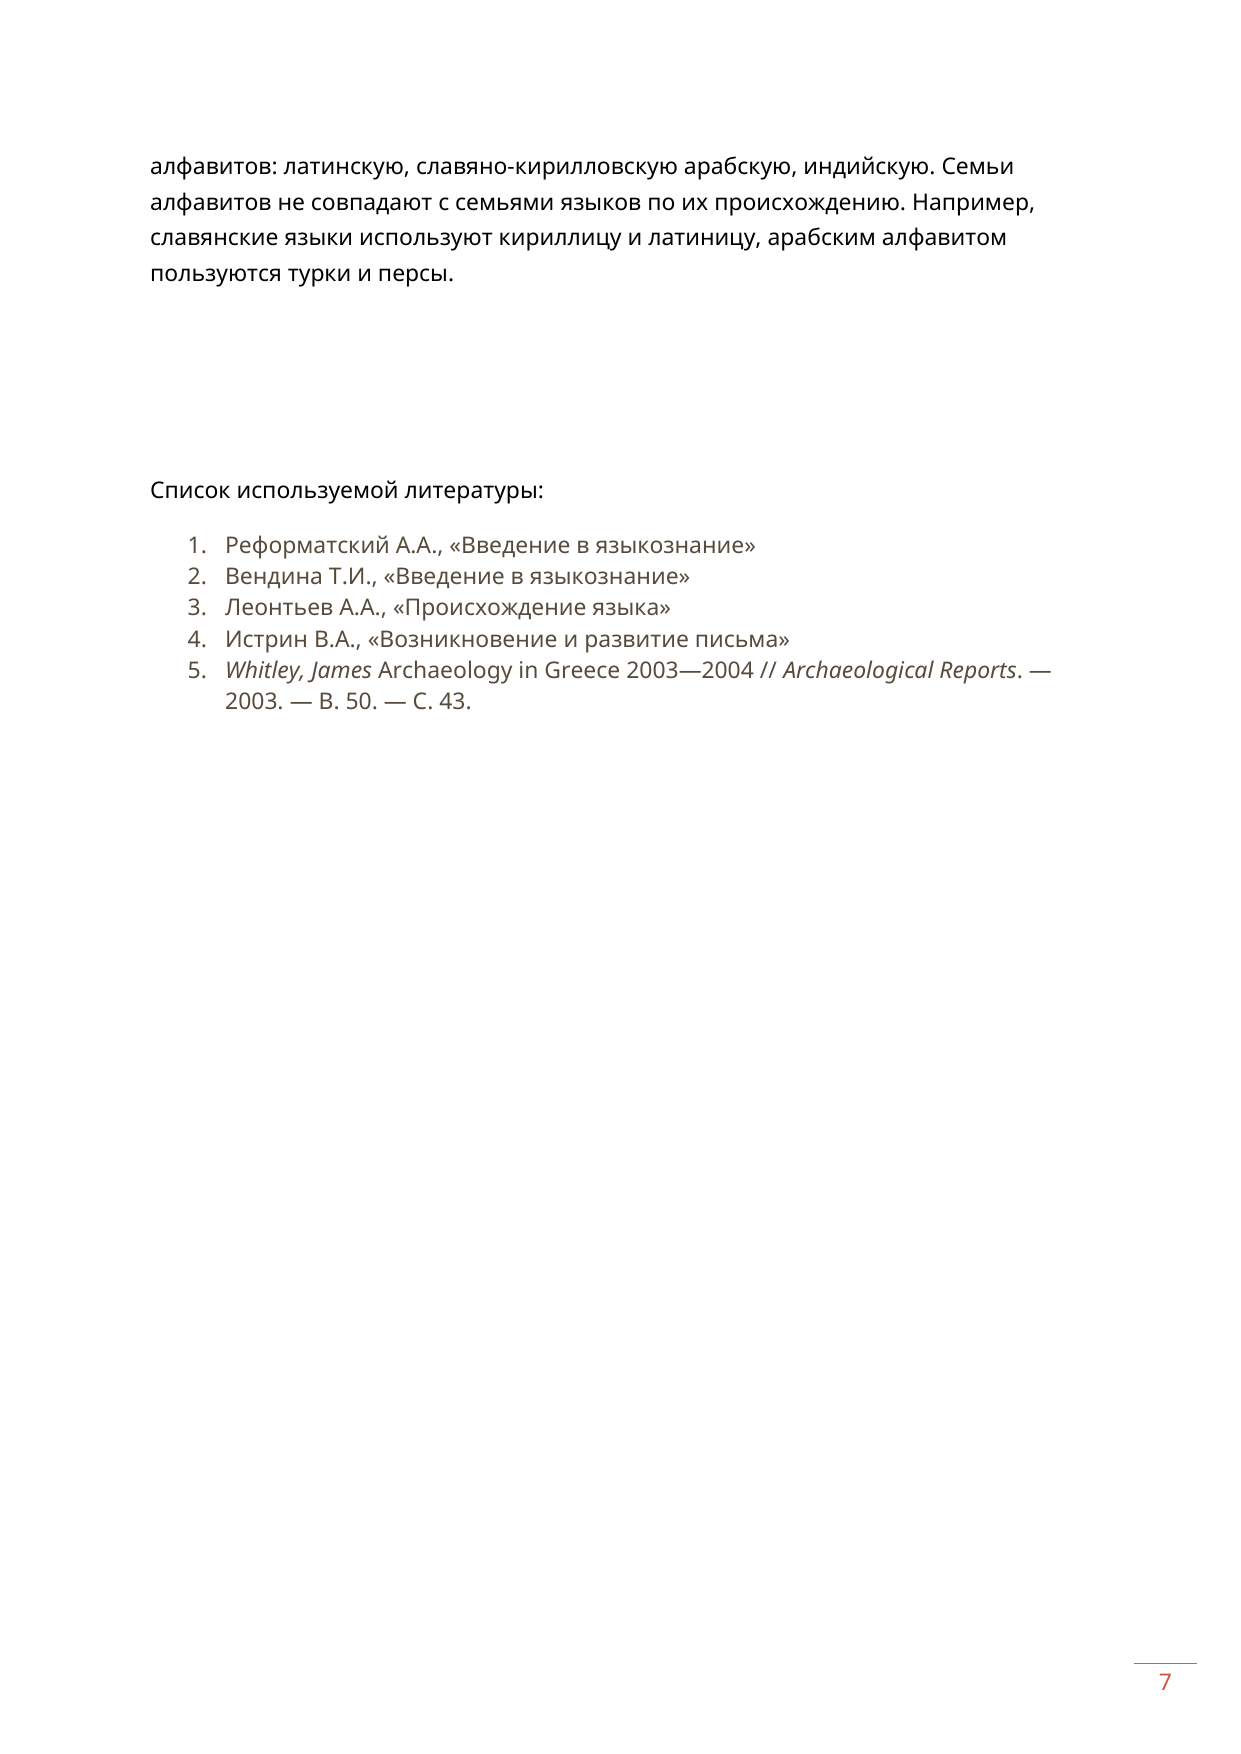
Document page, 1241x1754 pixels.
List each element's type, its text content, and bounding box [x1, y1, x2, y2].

list Истрин В.А., «Возникновение и развитие письма» [187, 622, 1090, 654]
list Леонтьев А.А., «Происхождение языка» [187, 591, 1090, 622]
text Список используемой литературы: [150, 474, 1090, 506]
list Whitley, James Archaeology in Greece 2003—2004 // Archaeological Reports. — 2003. — В. 50. — С. 43. [187, 654, 1090, 716]
list Вендина Т.И., «Введение в языкознание» [187, 560, 1090, 591]
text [150, 150, 1090, 288]
list Реформатский А.А., «Введение в языкознание» [187, 529, 1090, 560]
